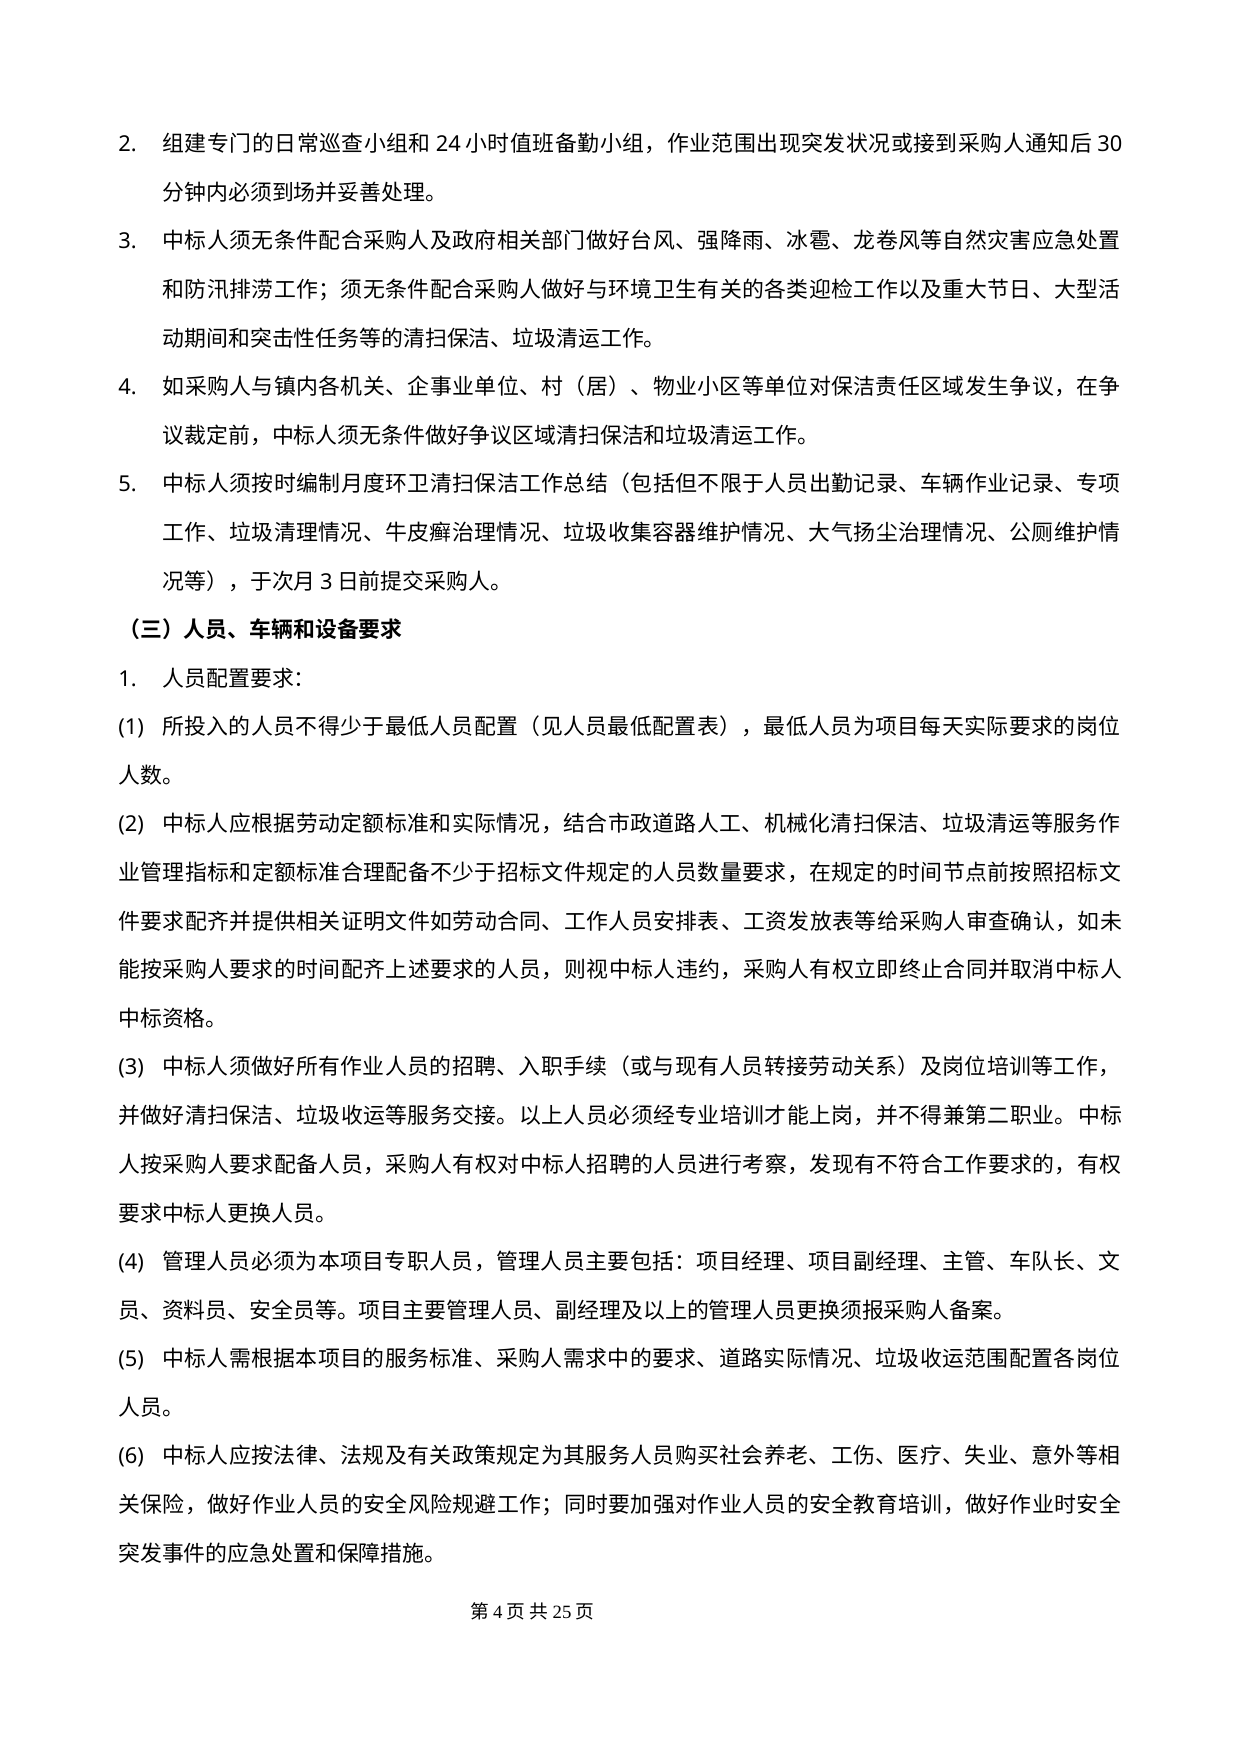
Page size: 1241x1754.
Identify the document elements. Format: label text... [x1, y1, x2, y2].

list 中标人须无条件配合采购人及政府相关部门做好台风、强降雨、冰雹、龙卷风等自然灾害应急处置和防汛排涝工作；须无条件配合采购人做好与环境卫生有关的各类迎检工作以及重大节日、大型活动期间和突击性任务等的清扫保洁、垃圾清运工作。 [118, 223, 1122, 353]
list 中标人需根据本项目的服务标准、采购人需求中的要求、道路实际情况、垃圾收运范围配置各岗位人员。 [118, 1341, 1122, 1422]
list 如采购人与镇内各机关、企事业单位、村（居）、物业小区等单位对保洁责任区域发生争议，在争议裁定前，中标人须无条件做好争议区域清扫保洁和垃圾清运工作。 [118, 369, 1122, 450]
list 中标人须做好所有作业人员的招聘、入职手续（或与现有人员转接劳动关系）及岗位培训等工作，并做好清扫保洁、垃圾收运等服务交接。以上人员必须经专业培训才能上岗，并不得兼第二职业。中标人按采购人要求配备人员，采购人有权对中标人招聘的人员进行考察，发现有不符合工作要求的，有权要求中标人更换人员。 [118, 1049, 1122, 1228]
list 中标人须按时编制月度环卫清扫保洁工作总结（包括但不限于人员出勤记录、车辆作业记录、专项工作、垃圾清理情况、牛皮癣治理情况、垃圾收集容器维护情况、大气扬尘治理情况、公厕维护情况等），于次月3日前提交采购人。 [118, 466, 1122, 596]
list 组建专门的日常巡查小组和24小时值班备勤小组，作业范围出现突发状况或接到采购人通知后30分钟内必须到场并妥善处理。 [118, 126, 1122, 207]
list 人员、车辆和设备要求 [118, 612, 1122, 644]
list 中标人应根据劳动定额标准和实际情况，结合市政道路人工、机械化清扫保洁、垃圾清运等服务作业管理指标和定额标准合理配备不少于招标文件规定的人员数量要求，在规定的时间节点前按照招标文件要求配齐并提供相关证明文件如劳动合同、工作人员安排表、工资发放表等给采购人审查确认，如未能按采购人要求的时间配齐上述要求的人员，则视中标人违约，采购人有权立即终止合同并取消中标人中标资格。 [118, 806, 1122, 1033]
list 管理人员必须为本项目专职人员，管理人员主要包括：项目经理、项目副经理、主管、车队长、文员、资料员、安全员等。项目主要管理人员、副经理及以上的管理人员更换须报采购人备案。 [118, 1244, 1122, 1325]
list 中标人应按法律、法规及有关政策规定为其服务人员购买社会养老、工伤、医疗、失业、意外等相关保险，做好作业人员的安全风险规避工作；同时要加强对作业人员的安全教育培训，做好作业时安全突发事件的应急处置和保障措施。 [118, 1438, 1122, 1568]
list 所投入的人员不得少于最低人员配置（见人员最低配置表），最低人员为项目每天实际要求的岗位人数。 [118, 709, 1122, 790]
list 人员配置要求： [118, 660, 1122, 693]
